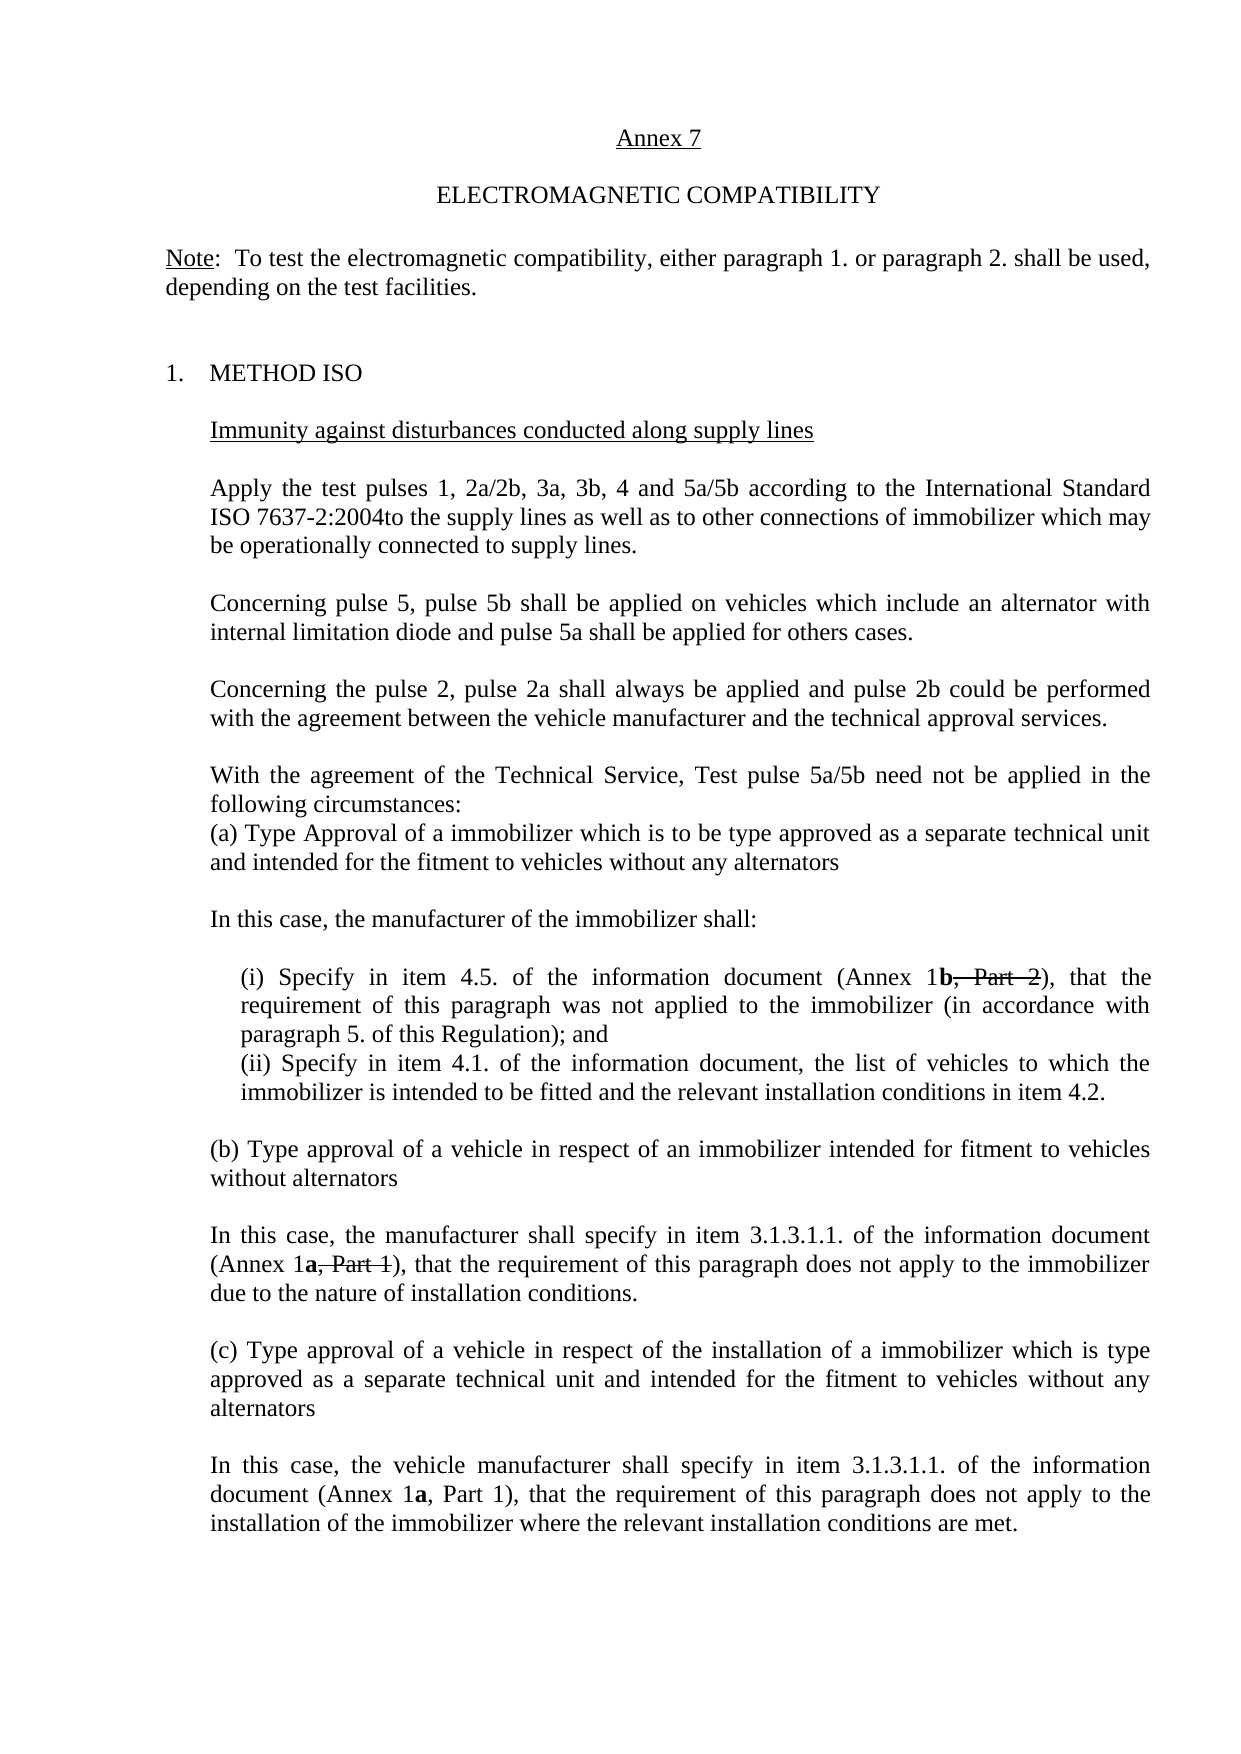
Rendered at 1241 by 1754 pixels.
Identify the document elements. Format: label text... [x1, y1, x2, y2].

text Note: To test the electromagnetic compatibility, either paragraph 1. or paragraph 2. shall be used, depending on the test facilities. [165, 243, 1152, 301]
text In this case, the vehicle manufacturer shall specify in item 3.1.3.1.1. of the information document (Annex 1a, Part 1), that the requirement of this paragraph does not apply to the installation of the immobilizer where the relevant installation conditions are met. [210, 1451, 1152, 1537]
list METHOD ISO [165, 358, 1152, 387]
text ELECTROMAGNETIC COMPATIBILITY [165, 180, 1152, 209]
text Annex 7 [165, 123, 1152, 151]
text With the agreement of the Technical Service, Test pulse 5a/5b need not be applied in the following circumstances: [210, 761, 1152, 818]
text Concerning the pulse 2, pulse 2a shall always be applied and pulse 2b could be performed with the agreement between the vehicle manufacturer and the technical approval services. [210, 674, 1152, 732]
text Immunity against disturbances conducted along supply lines [210, 416, 1152, 444]
text (i) Specify in item 4.5. of the information document (Annex 1b, Part 2), that the requirement of this paragraph was not applied to the immobilizer (in accordance with paragraph 5. of this Regulation); and [240, 962, 1152, 1048]
text (c) Type approval of a vehicle in respect of the installation of a immobilizer which is type approved as a separate technical unit and intended for the fitment to vehicles without any alternators [210, 1336, 1152, 1422]
text Concerning pulse 5, pulse 5b shall be applied on vehicles which include an alternator with internal limitation diode and pulse 5a shall be applied for others cases. [210, 588, 1152, 646]
text (a) Type Approval of a immobilizer which is to be type approved as a separate technical unit and intended for the fitment to vehicles without any alternators [210, 818, 1152, 876]
text (b) Type approval of a vehicle in respect of an immobilizer intended for fitment to vehicles without alternators [210, 1134, 1152, 1192]
text Apply the test pulses 1, 2a/2b, 3a, 3b, 4 and 5a/5b according to the International Standard ISO 7637-2:2004to the supply lines as well as to other connections of immobilizer which may be operationally connected to supply lines. [210, 473, 1152, 559]
text In this case, the manufacturer of the immobilizer shall: [210, 904, 1152, 933]
text In this case, the manufacturer shall specify in item 3.1.3.1.1. of the information document (Annex 1a, Part 1), that the requirement of this paragraph does not apply to the immobilizer due to the nature of installation conditions. [210, 1221, 1152, 1307]
text (ii) Specify in item 4.1. of the information document, the list of vehicles to which the immobilizer is intended to be fitted and the relevant installation conditions in item 4.2. [240, 1048, 1152, 1106]
